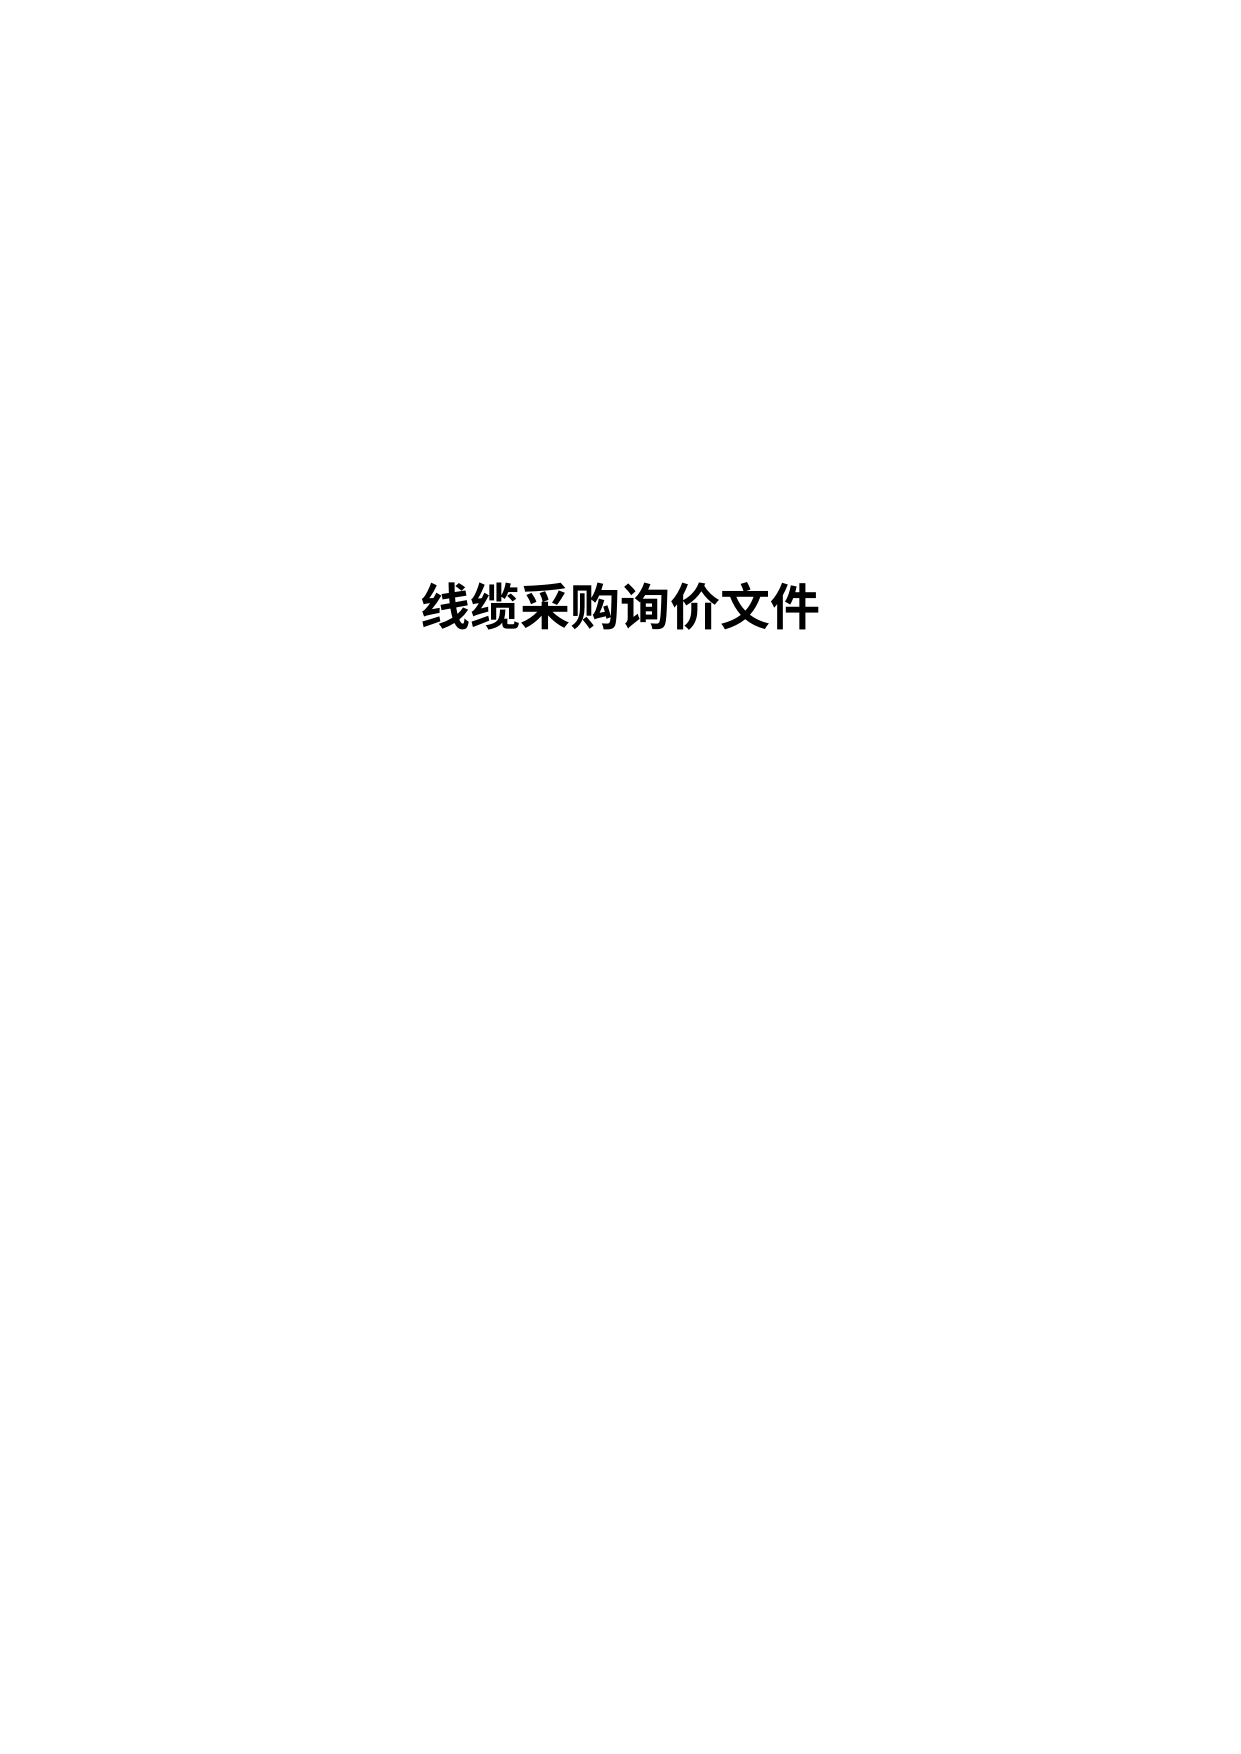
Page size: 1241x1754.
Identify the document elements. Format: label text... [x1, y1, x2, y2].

list 线缆采购询价文件 [187, 555, 1053, 652]
